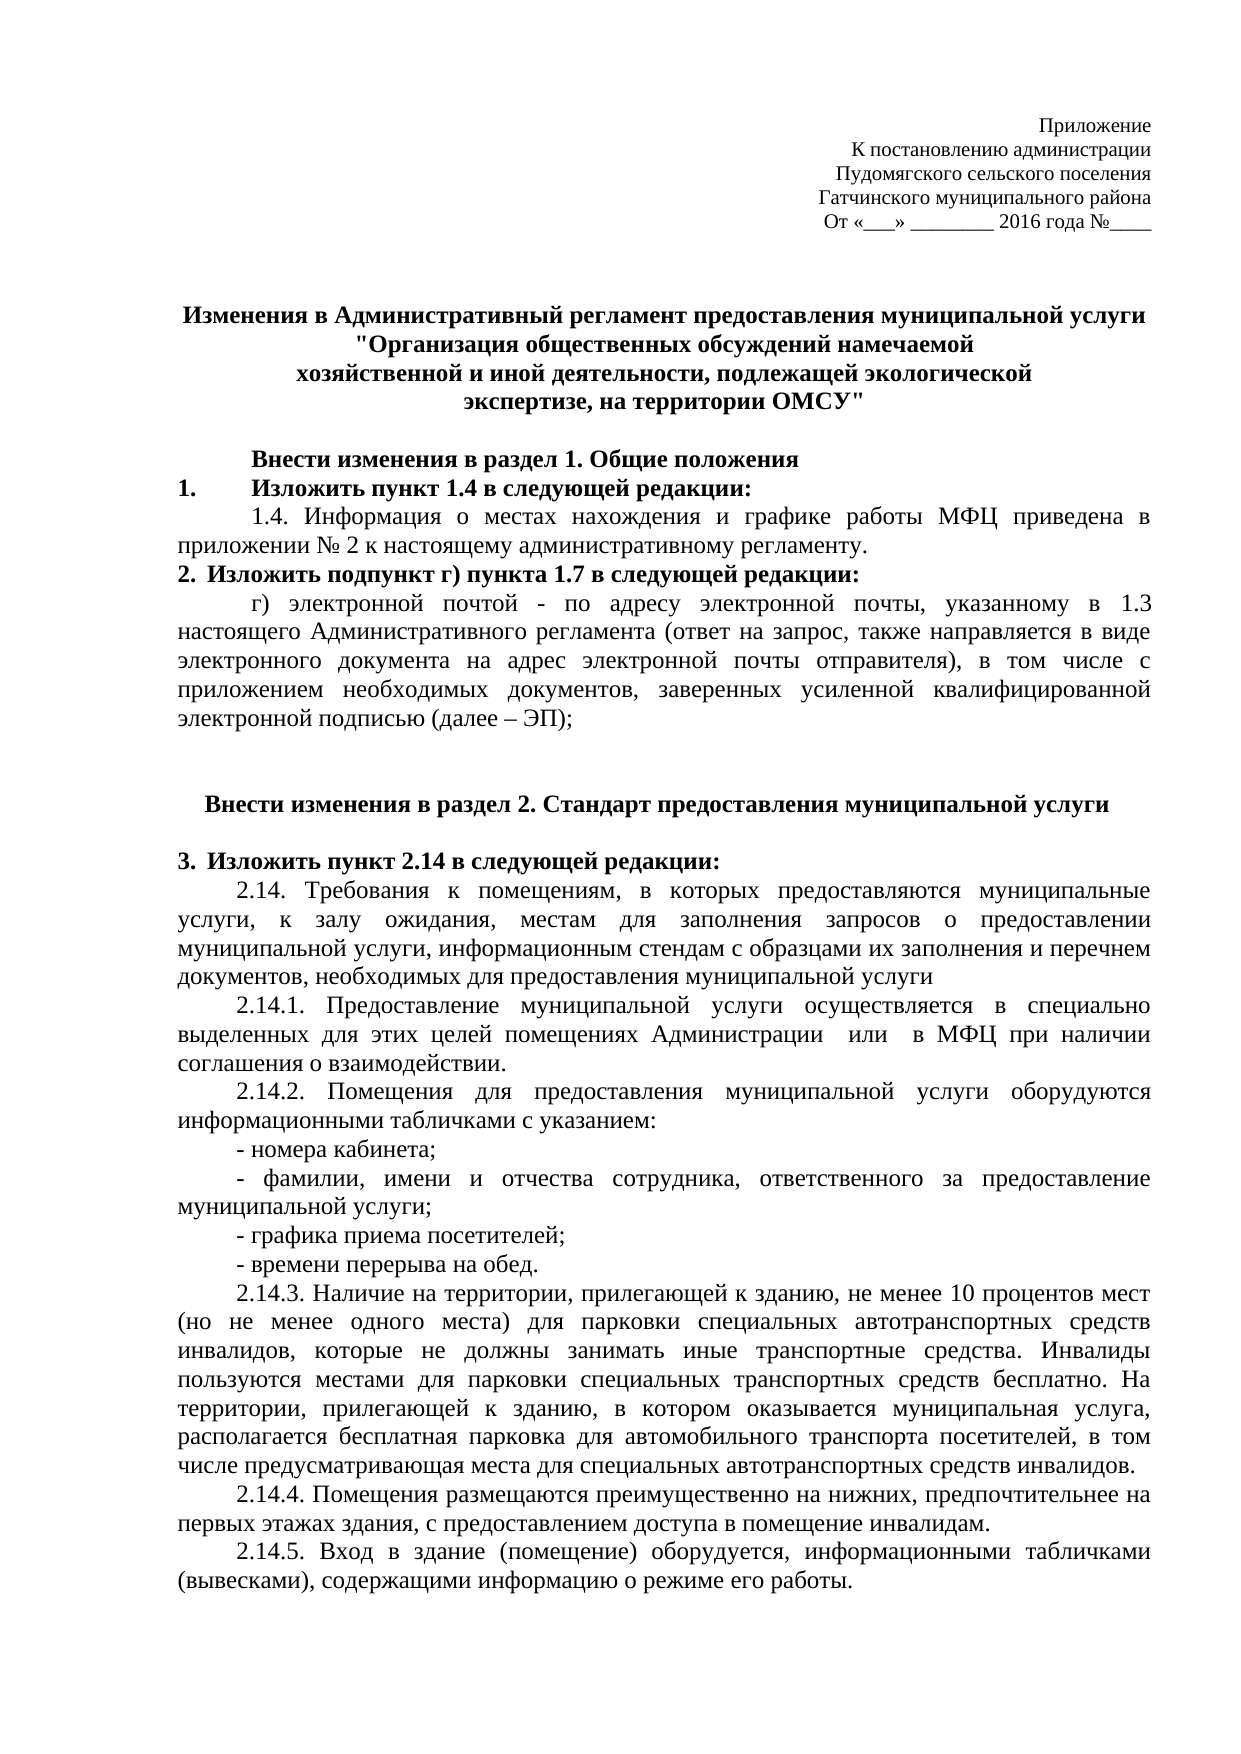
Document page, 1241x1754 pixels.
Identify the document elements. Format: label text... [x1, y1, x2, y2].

text - времени перерыва на обед. [177, 1249, 1152, 1278]
text 2.14.4. Помещения размещаются преимущественно на нижних, предпочтительнее на первых этажах здания, с предоставлением доступа в помещение инвалидам. [177, 1479, 1152, 1536]
list Изложить пункт 1.4 в следующей редакции: [177, 473, 1152, 501]
text - фамилии, имени и отчества сотрудника, ответственного за предоставление муниципальной услуги; [177, 1163, 1152, 1220]
text 2.14.5. Вход в здание (помещение) оборудуется, информационными табличками (вывесками), содержащими информацию о режиме его работы. [177, 1536, 1152, 1594]
text - графика приема посетителей; [177, 1220, 1152, 1249]
list Изложить подпункт г) пункта 1.7 в следующей редакции: [177, 559, 1152, 588]
text 2.14. Требования к помещениям, в которых предоставляются муниципальные услуги, к залу ожидания, местам для заполнения запросов о предоставлении муниципальной услуги, информационным стендам с образцами их заполнения и перечнем документов, необходимых для предоставления муниципальной услуги [177, 875, 1152, 990]
text Внести изменения в раздел 2. Стандарт предоставления муниципальной услуги [162, 789, 1152, 818]
text 2.14.3. Наличие на территории, прилегающей к зданию, не менее 10 процентов мест (но не менее одного места) для парковки специальных автотранспортных средств инвалидов, которые не должны занимать иные транспортные средства. Инвалиды пользуются местами для парковки специальных транспортных средств бесплатно. На территории, прилегающей к зданию, в котором оказывается муниципальная услуга, располагается бесплатная парковка для автомобильного транспорта посетителей, в том числе предусматривающая места для специальных автотранспортных средств инвалидов. [177, 1278, 1152, 1479]
text К постановлению администрации [177, 137, 1151, 161]
text 1.4. Информация о местах нахождения и графике работы МФЦ приведена в приложении № 2 к настоящему административному регламенту. [177, 501, 1152, 559]
text Приложение [177, 113, 1151, 137]
text Гатчинского муниципального района [177, 185, 1151, 209]
text Изменения в Административный регламент предоставления муниципальной услуги "Организация общественных обсуждений намечаемой хозяйственной и иной деятельности, подлежащей экологической экспертизе, на территории ОМСУ" [177, 300, 1151, 415]
text От «___» ________ 2016 года №____ [177, 209, 1151, 233]
list Изложить пункт 2.14 в следующей редакции: [177, 846, 1152, 875]
title Внести изменения в раздел 1. Общие положения [177, 444, 1152, 473]
text Пудомягского сельского поселения [177, 161, 1151, 185]
text 2.14.2. Помещения для предоставления муниципальной услуги оборудуются информационными табличками с указанием: [177, 1076, 1152, 1134]
text г) электронной почтой - по адресу электронной почты, указанному в 1.3 настоящего Административного регламента (ответ на запрос, также направляется в виде электронного документа на адрес электронной почты отправителя), в том числе с приложением необходимых документов, заверенных усиленной квалифицированной электронной подписью (далее – ЭП); [177, 588, 1152, 731]
text - номера кабинета; [177, 1134, 1152, 1163]
text 2.14.1. Предоставление муниципальной услуги осуществляется в специально выделенных для этих целей помещениях Администрации или в МФЦ при наличии соглашения о взаимодействии. [177, 990, 1152, 1076]
